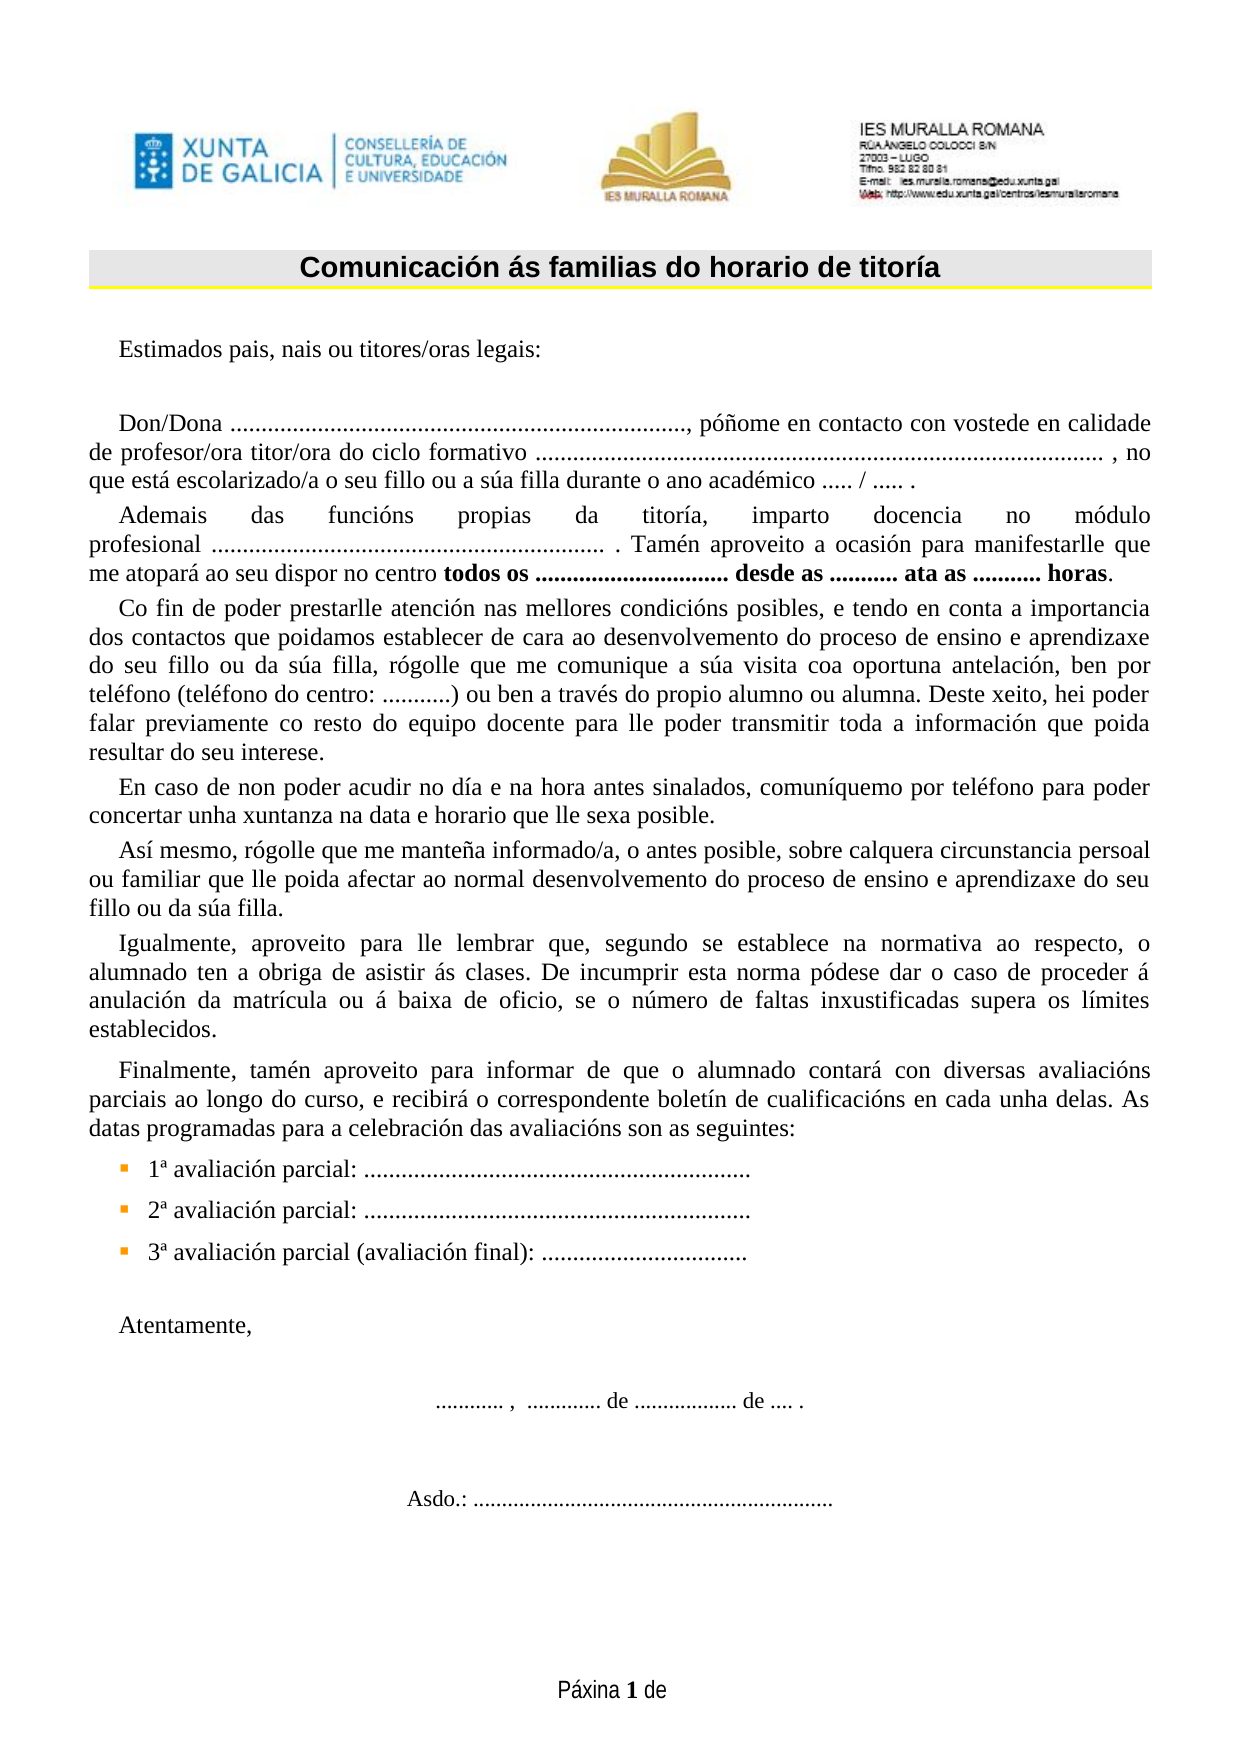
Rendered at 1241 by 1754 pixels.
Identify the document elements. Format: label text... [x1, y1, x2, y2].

text Co fin de poder prestarlle atención nas mellores condicións posibles, e tendo en conta a importancia dos contactos que poidamos establecer de cara ao desenvolvemento do proceso de ensino e aprendizaxe do seu fillo ou da súa filla, rógolle que me comunique a súa visita coa oportuna antelación, ben por teléfono (teléfono do centro: ...........) ou ben a través do propio alumno ou alumna. Deste xeito, hei poder falar previamente co resto do equipo docente para lle poder transmitir toda a información que poida resultar do seu interese. [89, 593, 1152, 765]
picture [88, 84, 1152, 238]
text Igualmente, aproveito para lle lembrar que, segundo se establece na normativa ao respecto, o alumnado ten a obriga de asistir ás clases. De incumprir esta norma pódese dar o caso de proceder á anulación da matrícula ou á baixa de oficio, se o número de faltas inxustificadas supera os límites establecidos. [89, 928, 1152, 1043]
text Atentamente, [89, 1311, 1152, 1339]
text Asdo.: ............................................................... [89, 1484, 1152, 1511]
text Así mesmo, rógolle que me manteña informado/a, o antes posible, sobre calquera circunstancia persoal ou familiar que lle poida afectar ao normal desenvolvemento do proceso de ensino e aprendizaxe do seu fillo ou da súa filla. [89, 835, 1152, 922]
text Comunicación ás familias do horario de titoría [89, 250, 1152, 286]
text Finalmente, tamén aproveito para informar de que o alumnado contará con diversas avaliacións parciais ao longo do curso, e recibirá o correspondente boletín de cualificacións en cada unha delas. As datas programadas para a celebración das avaliacións son as seguintes: [89, 1055, 1152, 1142]
text 3ª avaliación parcial (avaliación final): ................................. [118, 1237, 1152, 1265]
text En caso de non poder acudir no día e na hora antes sinalados, comuníquemo por teléfono para poder concertar unha xuntanza na data e horario que lle sexa posible. [89, 772, 1152, 829]
text 2ª avaliación parcial: .............................................................. [118, 1195, 1152, 1224]
text 1ª avaliación parcial: .............................................................. [118, 1154, 1152, 1183]
text Don/Dona ........................................................................., póñome en contacto con vostede en calidade de profesor/ora titor/ora do ciclo formativo ........................................................................................... , no que está escolarizado/a o seu fillo ou a súa filla durante o ano académico ..... / ..... . [89, 408, 1152, 494]
text Estimados pais, nais ou titores/oras legais: [89, 334, 1152, 363]
text Ademais das funcións propias da titoría, imparto docencia no módulo profesional ............................................................... . Tamén aproveito a ocasión para manifestarlle que me atopará ao seu dispor no centro todos os ............................... desde as ........... ata as ........... horas. [89, 500, 1152, 587]
text ............ , ............. de .................. de .... . [89, 1387, 1152, 1413]
